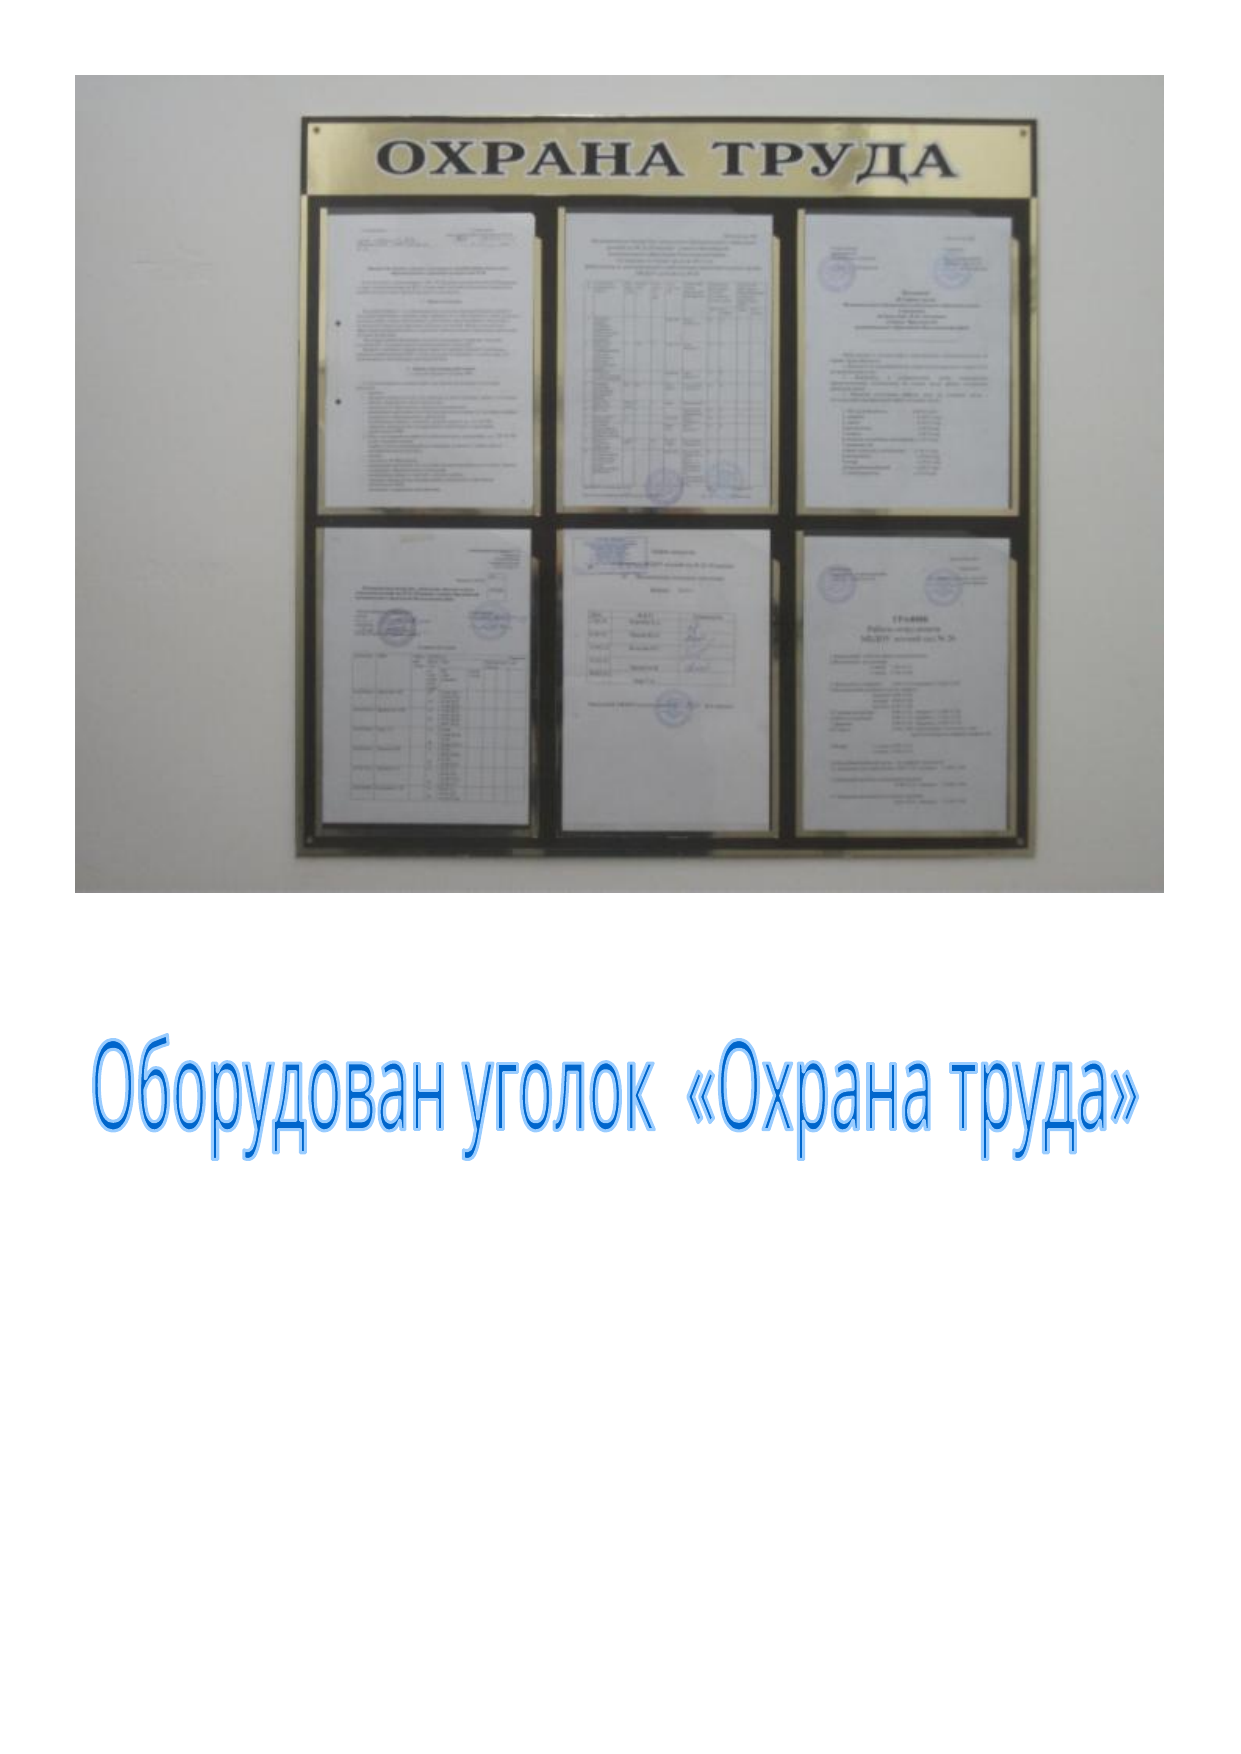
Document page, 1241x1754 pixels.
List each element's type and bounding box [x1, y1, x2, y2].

picture [75, 75, 1164, 893]
